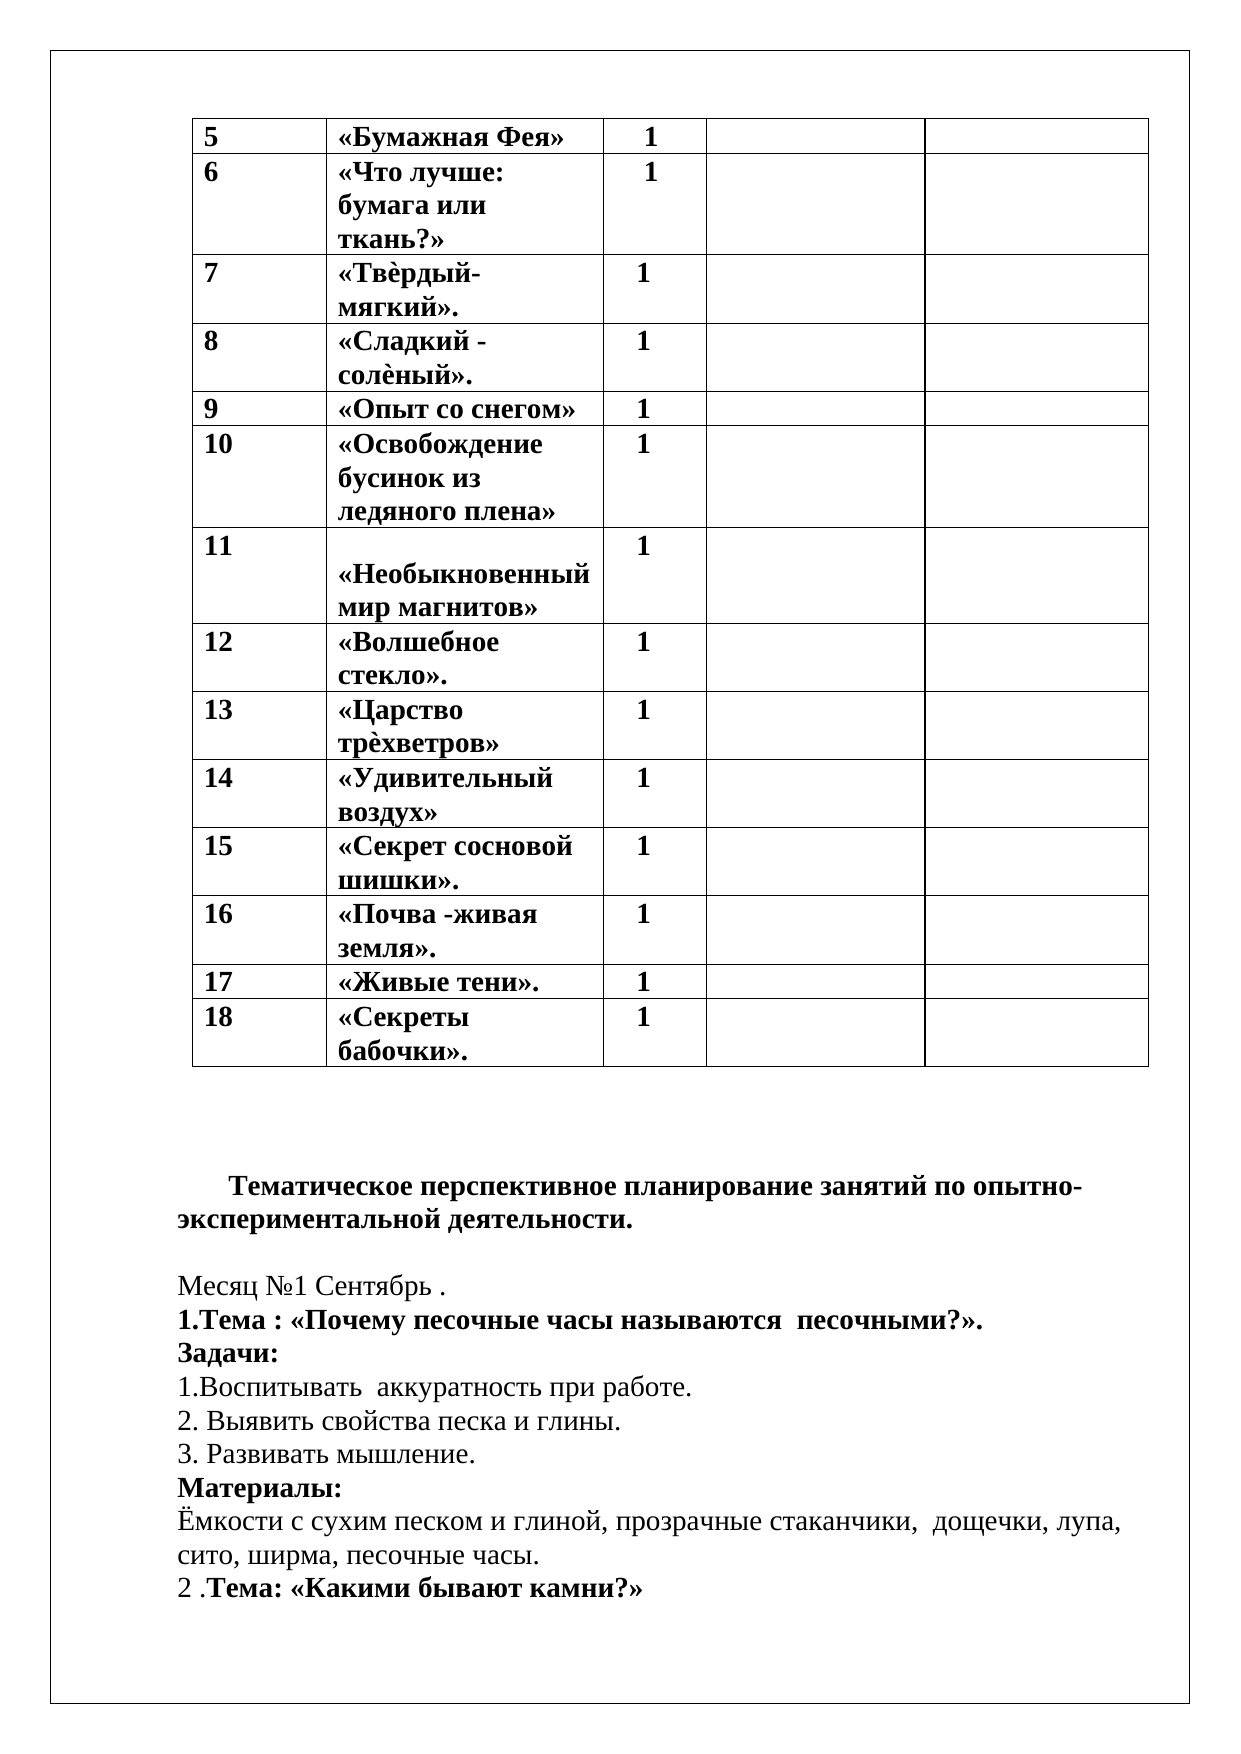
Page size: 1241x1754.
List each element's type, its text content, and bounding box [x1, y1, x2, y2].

table_cell [926, 896, 1148, 963]
table_cell «Секреты бабочки». [327, 999, 603, 1066]
table_cell «Освобождение бусинок из ледяного плена» [327, 426, 603, 527]
table_cell 1 [604, 119, 706, 153]
table_cell «Сладкий - солѐный». [327, 324, 603, 391]
table_cell 1 [604, 255, 706, 322]
table_cell 7 [193, 255, 326, 322]
text Месяц №1 Сентябрь . [177, 1268, 1152, 1302]
table_cell 8 [193, 324, 326, 391]
table_cell [707, 760, 924, 827]
table_cell [707, 255, 924, 322]
table_cell [707, 828, 924, 895]
table_cell 1 [604, 624, 706, 691]
table_cell [926, 154, 1148, 254]
table_cell 10 [193, 426, 326, 527]
table_cell «Опыт со снегом» [327, 392, 603, 425]
table_cell 5 [193, 119, 326, 153]
table_cell 1 [604, 692, 706, 759]
table_cell [926, 255, 1148, 322]
table_cell [707, 999, 924, 1066]
table_cell 16 [193, 896, 326, 963]
table_cell 1 [604, 999, 706, 1066]
table_cell 6 [193, 154, 326, 254]
text 1.Тема : «Почему песочные часы называются песочными?». [177, 1302, 1152, 1336]
table_cell 1 [604, 965, 706, 998]
text 3. Развивать мышление. [177, 1436, 1152, 1470]
table_cell [926, 999, 1148, 1066]
table_cell 1 [604, 324, 706, 391]
text Задачи: [177, 1336, 1152, 1369]
table_cell [707, 965, 924, 998]
text экспериментальной деятельности. [177, 1201, 1152, 1235]
table_cell [707, 392, 924, 425]
text 2. Выявить свойства песка и глины. [177, 1403, 1152, 1436]
table_cell [926, 965, 1148, 998]
table_cell [926, 760, 1148, 827]
table_cell [926, 392, 1148, 425]
table_cell 15 [193, 828, 326, 895]
table_cell [926, 624, 1148, 691]
table_cell [707, 426, 924, 527]
table_cell «Бумажная Фея» [327, 119, 603, 153]
text Материалы: [177, 1470, 1152, 1503]
text сито, ширма, песочные часы. [177, 1537, 1152, 1570]
table_cell «Удивительный воздух» [327, 760, 603, 827]
table_cell «Волшебное стекло». [327, 624, 603, 691]
table_cell «Царство трѐхветров» [327, 692, 603, 759]
table_cell 14 [193, 760, 326, 827]
table_cell [707, 692, 924, 759]
table_cell [707, 624, 924, 691]
table_cell [926, 324, 1148, 391]
table_cell 1 [604, 828, 706, 895]
text 2 .Тема: «Какими бывают камни?» [177, 1570, 1152, 1604]
table_cell 18 [193, 999, 326, 1066]
table_cell «Необыкновенный мир магнитов» [327, 528, 603, 623]
table_cell 1 [604, 392, 706, 425]
table_cell 11 [193, 528, 326, 623]
table_cell [707, 896, 924, 963]
table_cell [926, 828, 1148, 895]
table_cell «Твѐрдый-мягкий». [327, 255, 603, 322]
text Тематическое перспективное планирование занятий по опытно- [177, 1168, 1152, 1201]
table_cell [926, 426, 1148, 527]
table_cell 9 [193, 392, 326, 425]
table_cell [707, 154, 924, 254]
table_cell [707, 528, 924, 623]
table_cell [707, 119, 924, 153]
table_cell 1 [604, 528, 706, 623]
table_cell [926, 528, 1148, 623]
table_cell 12 [193, 624, 326, 691]
table_cell «Почва -живая земля». [327, 896, 603, 963]
table_cell [926, 119, 1148, 153]
table_cell 13 [193, 692, 326, 759]
table_cell 17 [193, 965, 326, 998]
table_cell 1 [604, 154, 706, 254]
table_cell «Что лучше: бумага или ткань?» [327, 154, 603, 254]
table_cell «Живые тени». [327, 965, 603, 998]
table_cell 1 [604, 896, 706, 963]
text Ёмкости с сухим песком и глиной, прозрачные стаканчики, дощечки, лупа, [177, 1503, 1152, 1537]
table_cell 1 [604, 426, 706, 527]
text 1.Воспитывать аккуратность при работе. [177, 1369, 1152, 1403]
table_cell «Секрет сосновой шишки». [327, 828, 603, 895]
table_cell 1 [604, 760, 706, 827]
table_cell [707, 324, 924, 391]
table_cell [926, 692, 1148, 759]
